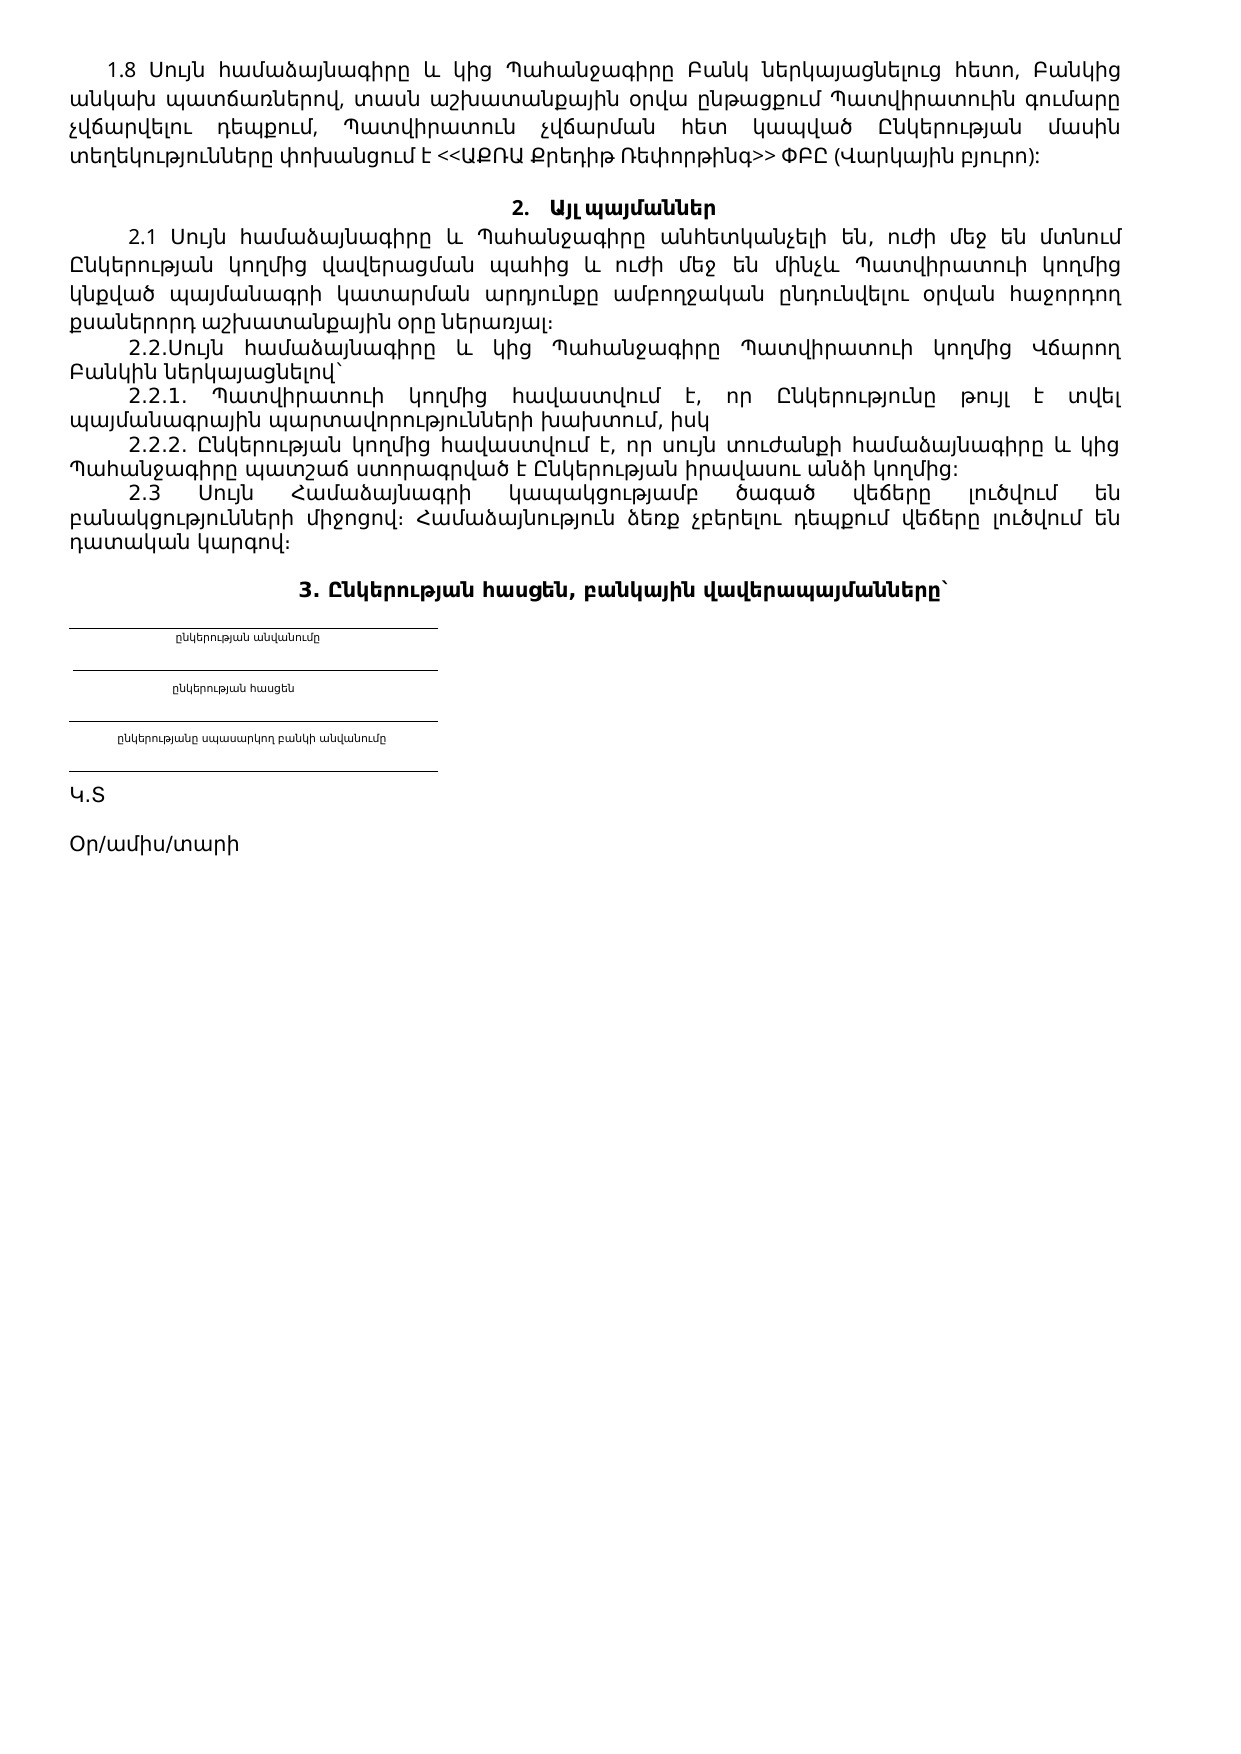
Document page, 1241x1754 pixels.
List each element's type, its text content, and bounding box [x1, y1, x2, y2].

text 2.2.2. Ընկերության կողմից հավաստվում է, որ սույն տուժանքի համաձայնագիրը և կից Պահանջագիրը պատշաճ ստորագրված է Ընկերության իրավասու անձի կողմից: [69, 433, 1121, 481]
text ընկերության հասցեն [69, 682, 1121, 704]
text ընկերությանը սպասարկող բանկի անվանումը [69, 733, 1121, 754]
text Կ.Տ [69, 783, 1121, 808]
list Այլ պայմաններ [107, 193, 1121, 222]
text Օր/ամիս/տարի [69, 832, 1121, 856]
text 2.1 Սույն համաձայնագիրը և Պահանջագիրը անհետկանչելի են, ուժի մեջ են մտնում Ընկերության կողմից վավերացման պահից և ուժի մեջ են մինչև Պատվիրատուի կողմից կնքված պայմանագրի կատարման արդյունքը ամբողջական ընդունվելու օրվան հաջորդող քսաներորդ աշխատանքային օրը ներառյալ։ [69, 222, 1121, 336]
text 3. Ընկերության հասցեն, բանկային վավերապայմանները` [69, 578, 1121, 603]
text 2.2.1. Պատվիրատուի կողմից հավաստվում է, որ Ընկերությունը թույլ է տվել պայմանագրային պարտավորությունների խախտում, իսկ [69, 384, 1121, 433]
text 1.8 Սույն համաձայնագիրը և կից Պահանջագիրը Բանկ ներկայացնելուց հետո, Բանկից անկախ պատճառներով, տասն աշխատանքային օրվա ընթացքում Պատվիրատուին գումարը չվճարվելու դեպքում, Պատվիրատուն չվճարման հետ կապված Ընկերության մասին տեղեկությունները փոխանցում է <<ԱՔՌԱ Քրեդիթ Ռեփորթինգ>> ՓԲԸ (Վարկային բյուրո): [69, 56, 1121, 169]
text 2.2.Սույն համաձայնագիրը և կից Պահանջագիրը Պատվիրատուի կողմից Վճարող Բանկին ներկայացնելով` [69, 336, 1121, 384]
text 2.3 Սույն Համաձայնագրի կապակցությամբ ծագած վեճերը լուծվում են բանակցությունների միջոցով։ Համաձայնություն ձեռք չբերելու դեպքում վեճերը լուծվում են դատական կարգով։ [69, 481, 1121, 554]
text ընկերության անվանումը [69, 631, 1121, 653]
